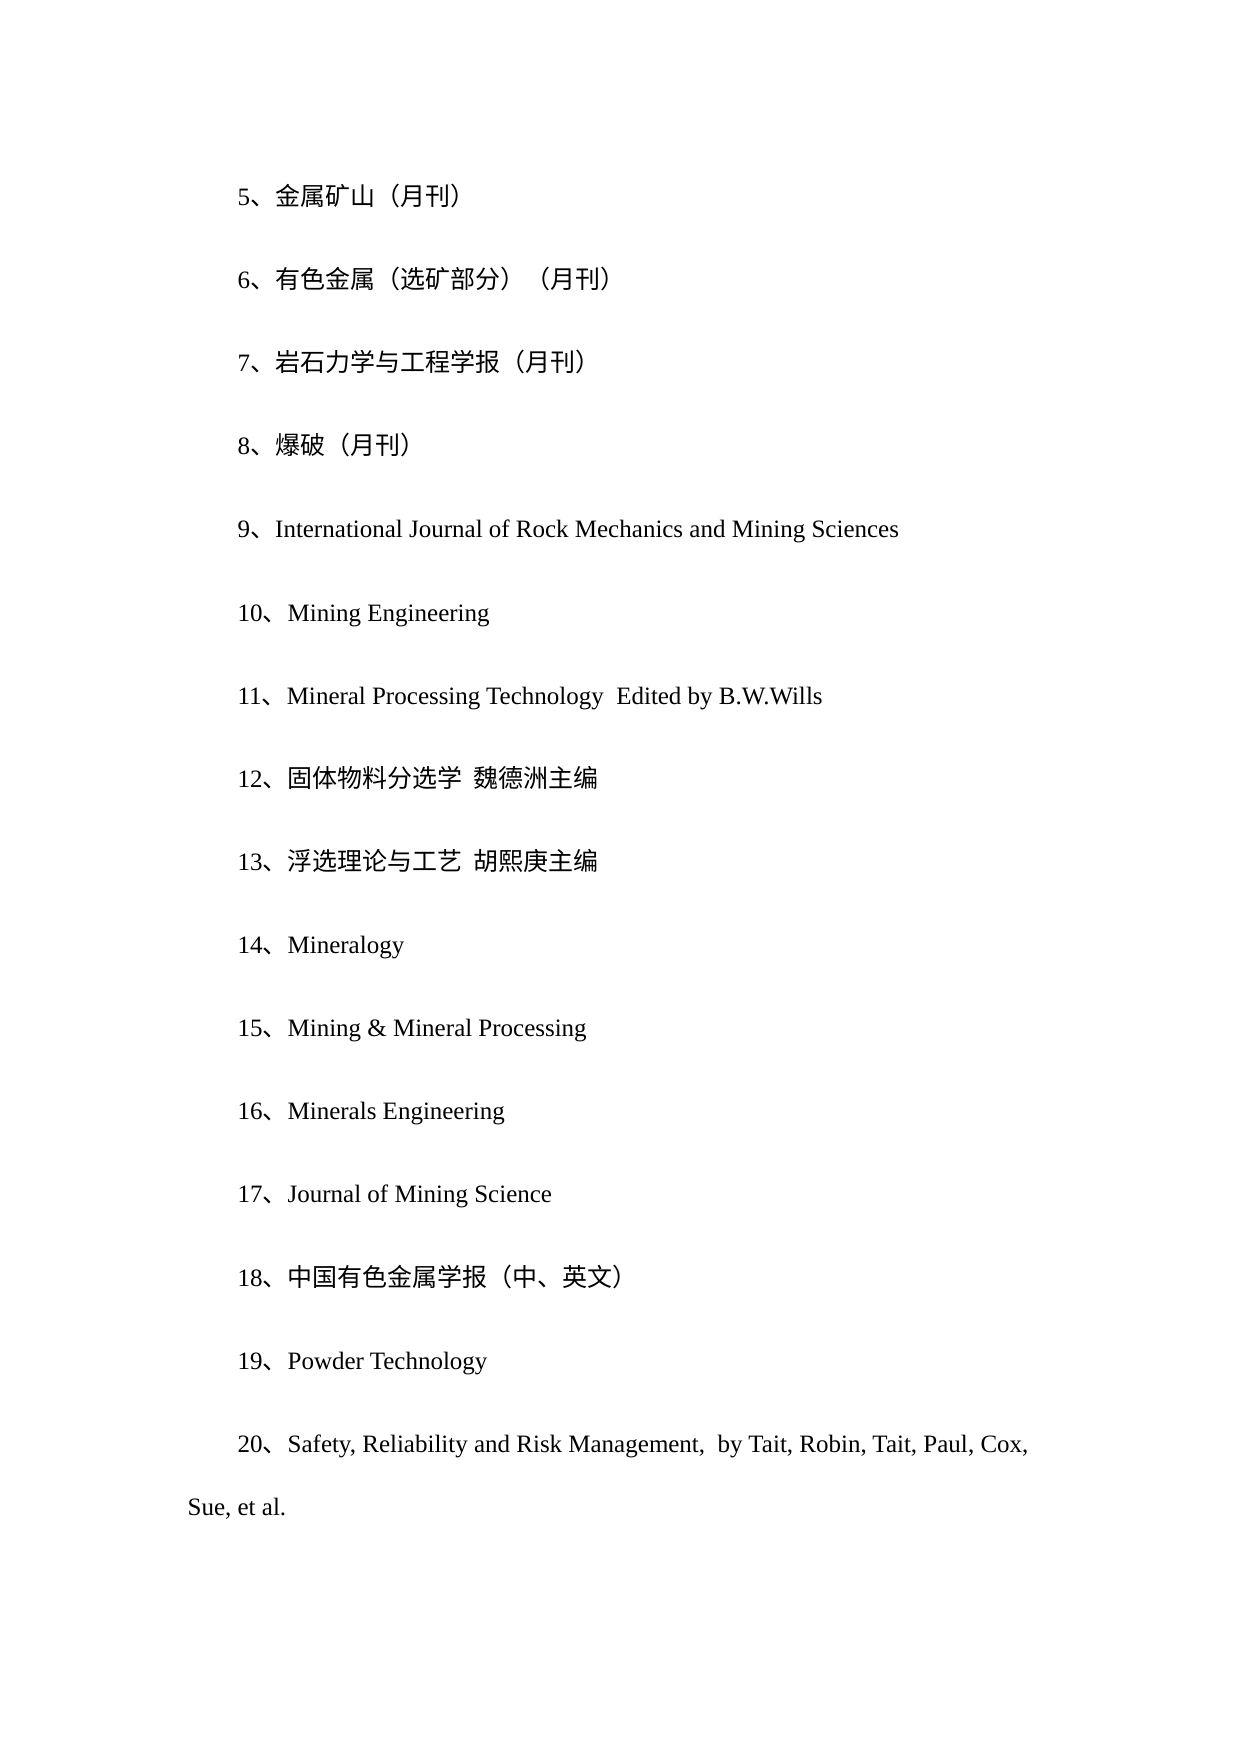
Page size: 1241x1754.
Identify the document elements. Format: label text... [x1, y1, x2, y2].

text 17、Journal of Mining Science [187, 1159, 1053, 1224]
text 18、中国有色金属学报（中、英文） [187, 1243, 1053, 1308]
text 7、岩石力学与工程学报（月刊） [187, 328, 1053, 393]
text 5、金属矿山（月刊） [187, 162, 1053, 227]
text 19、Powder Technology [187, 1326, 1053, 1391]
text 14、Mineralogy [187, 910, 1053, 975]
text 6、有色金属（选矿部分）（月刊） [187, 245, 1053, 310]
text 8、爆破（月刊） [187, 411, 1053, 476]
text 16、Minerals Engineering [187, 1076, 1053, 1141]
text 9、International Journal of Rock Mechanics and Mining Sciences [187, 494, 1053, 559]
text 12、固体物料分选学 魏德洲主编 [187, 744, 1053, 809]
text 11、Mineral Processing Technology Edited by B.W.Wills [187, 661, 1053, 726]
text 20、Safety, Reliability and Risk Management, by Tait, Robin, Tait, Paul, Cox, Sue, et al. [187, 1409, 1053, 1523]
text 13、浮选理论与工艺 胡熙庚主编 [187, 827, 1053, 892]
text 10、Mining Engineering [187, 578, 1053, 643]
text 15、Mining & Mineral Processing [187, 993, 1053, 1058]
